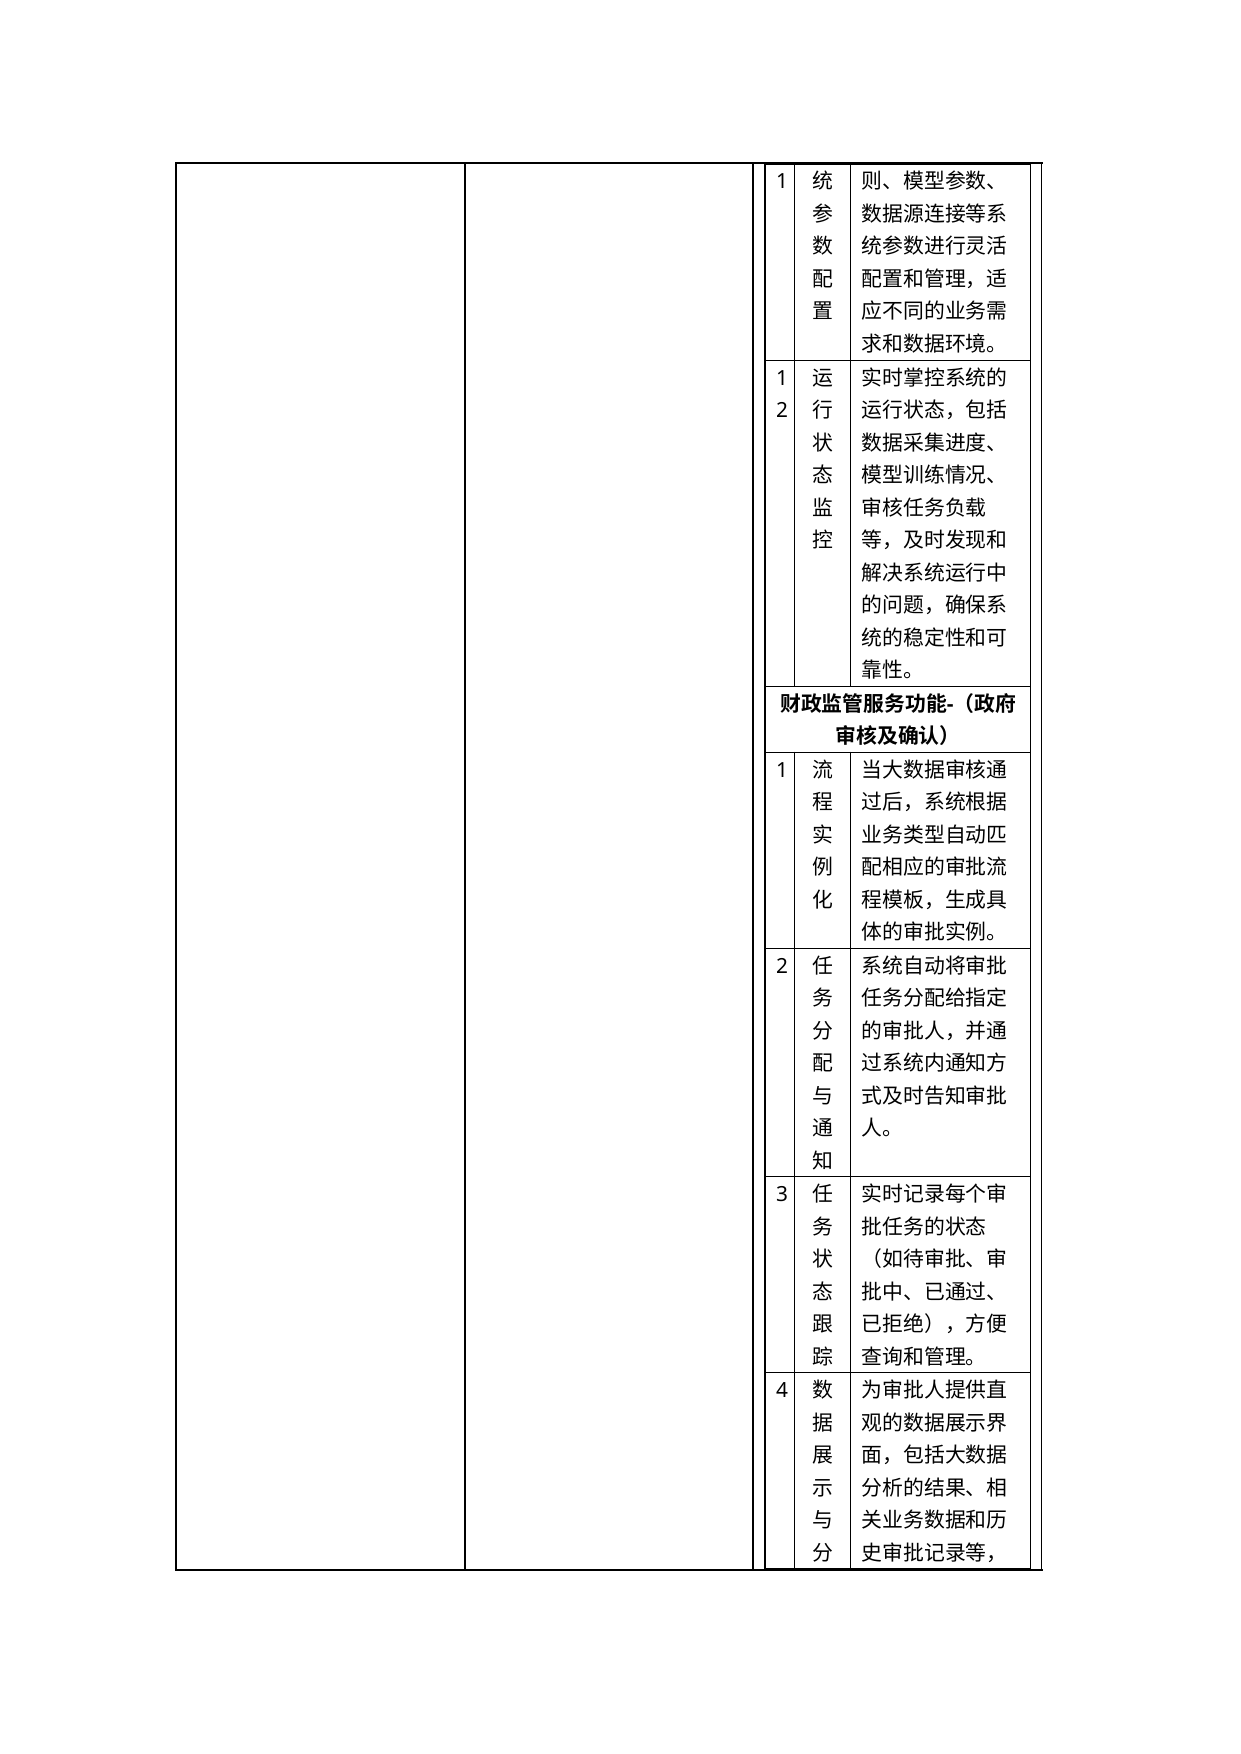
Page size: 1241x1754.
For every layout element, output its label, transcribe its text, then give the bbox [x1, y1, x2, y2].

table_cell 1 [177, 164, 464, 1569]
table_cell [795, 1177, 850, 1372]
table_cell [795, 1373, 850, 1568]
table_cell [851, 165, 1030, 360]
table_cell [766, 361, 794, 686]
table_cell [466, 164, 752, 1569]
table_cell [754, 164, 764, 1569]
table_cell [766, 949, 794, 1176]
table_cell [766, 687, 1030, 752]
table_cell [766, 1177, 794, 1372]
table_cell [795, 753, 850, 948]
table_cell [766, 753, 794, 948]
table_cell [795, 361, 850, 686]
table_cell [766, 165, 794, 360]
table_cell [851, 1373, 1030, 1568]
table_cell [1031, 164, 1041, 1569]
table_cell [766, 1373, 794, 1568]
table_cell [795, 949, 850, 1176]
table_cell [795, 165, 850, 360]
